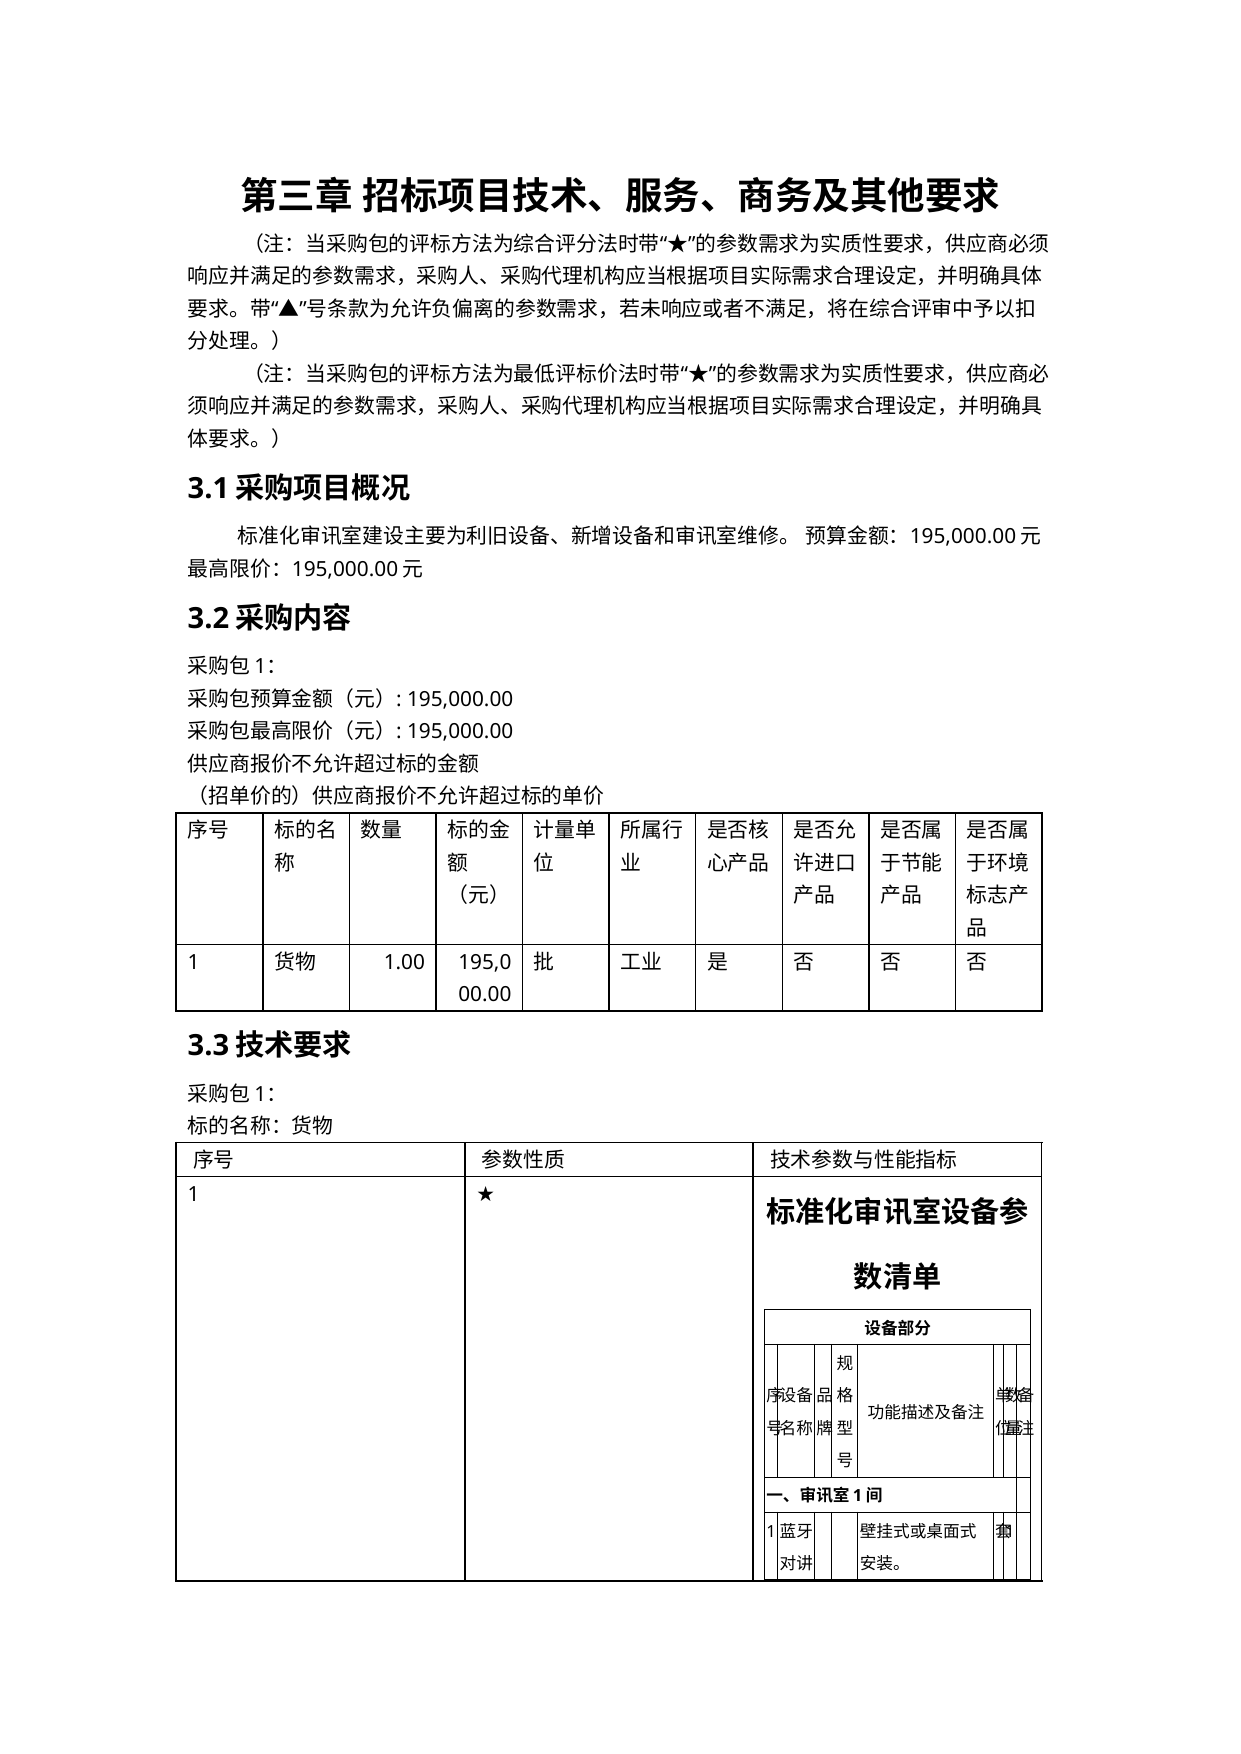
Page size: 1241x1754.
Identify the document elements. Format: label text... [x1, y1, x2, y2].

table_cell 否 [783, 945, 868, 1010]
text 采购包1： [187, 1077, 1053, 1109]
text 第三章 招标项目技术、服务、商务及其他要求 [187, 162, 1053, 227]
text 采购包1： [187, 649, 1053, 682]
table_header 序号 [177, 1143, 464, 1176]
table_cell 否 [956, 945, 1041, 1010]
table_header 是否属于环境标志产品 [956, 814, 1041, 943]
table_cell 1 [177, 1177, 464, 1580]
table_header 标的金额 （元） [437, 814, 522, 943]
text 标的名称：货物 [187, 1109, 1053, 1142]
table_header 数量 [350, 814, 435, 943]
text 采购包最高限价（元）: 195,000.00 [187, 714, 1053, 747]
table_header 是否属于节能产品 [870, 814, 955, 943]
table_cell 195,000.00 [437, 945, 522, 1010]
text （注：当采购包的评标方法为最低评标价法时带“★”的参数需求为实质性要求，供应商必须响应并满足的参数需求，采购人、采购代理机构应当根据项目实际需求合理设定，并明确具体要求。） [187, 357, 1053, 454]
table_cell 是 [696, 945, 782, 1010]
text 3.1采购项目概况 [187, 454, 1053, 519]
table_header 所属行业 [610, 814, 695, 943]
text 采购包预算金额（元）: 195,000.00 [187, 682, 1053, 714]
text （注：当采购包的评标方法为综合评分法时带“★”的参数需求为实质性要求，供应商必须响应并满足的参数需求，采购人、采购代理机构应当根据项目实际需求合理设定，并明确具体要求。带“▲”号条款为允许负偏离的参数需求，若未响应或者不满足，将在综合评审中予以扣分处理。） [187, 227, 1053, 357]
table_header 序号 [177, 814, 262, 943]
table_header 标的名称 [264, 814, 349, 943]
table_cell 货物 [264, 945, 349, 1010]
text 3.2采购内容 [187, 584, 1053, 649]
table_header 是否允许进口产品 [783, 814, 868, 943]
table_cell 批 [523, 945, 608, 1010]
table_header 技术参数与性能指标 [754, 1143, 1041, 1176]
table_header 计量单位 [523, 814, 608, 943]
table_cell 工业 [610, 945, 695, 1010]
table_cell ★ [466, 1177, 752, 1580]
table_cell 否 [870, 945, 955, 1010]
text 标准化审讯室建设主要为利旧设备、新增设备和审讯室维修。 预算金额：195,000.00元 最高限价：195,000.00元 [187, 519, 1053, 584]
text （招单价的）供应商报价不允许超过标的单价 [187, 779, 1053, 812]
table_cell 1.00 [350, 945, 435, 1010]
table_cell 1 [177, 945, 262, 1010]
table_cell [754, 1177, 1041, 1580]
text 供应商报价不允许超过标的金额 [187, 747, 1053, 779]
table_header 是否核心产品 [696, 814, 782, 943]
table_header 参数性质 [466, 1143, 752, 1176]
text 3.3技术要求 [187, 1012, 1053, 1077]
